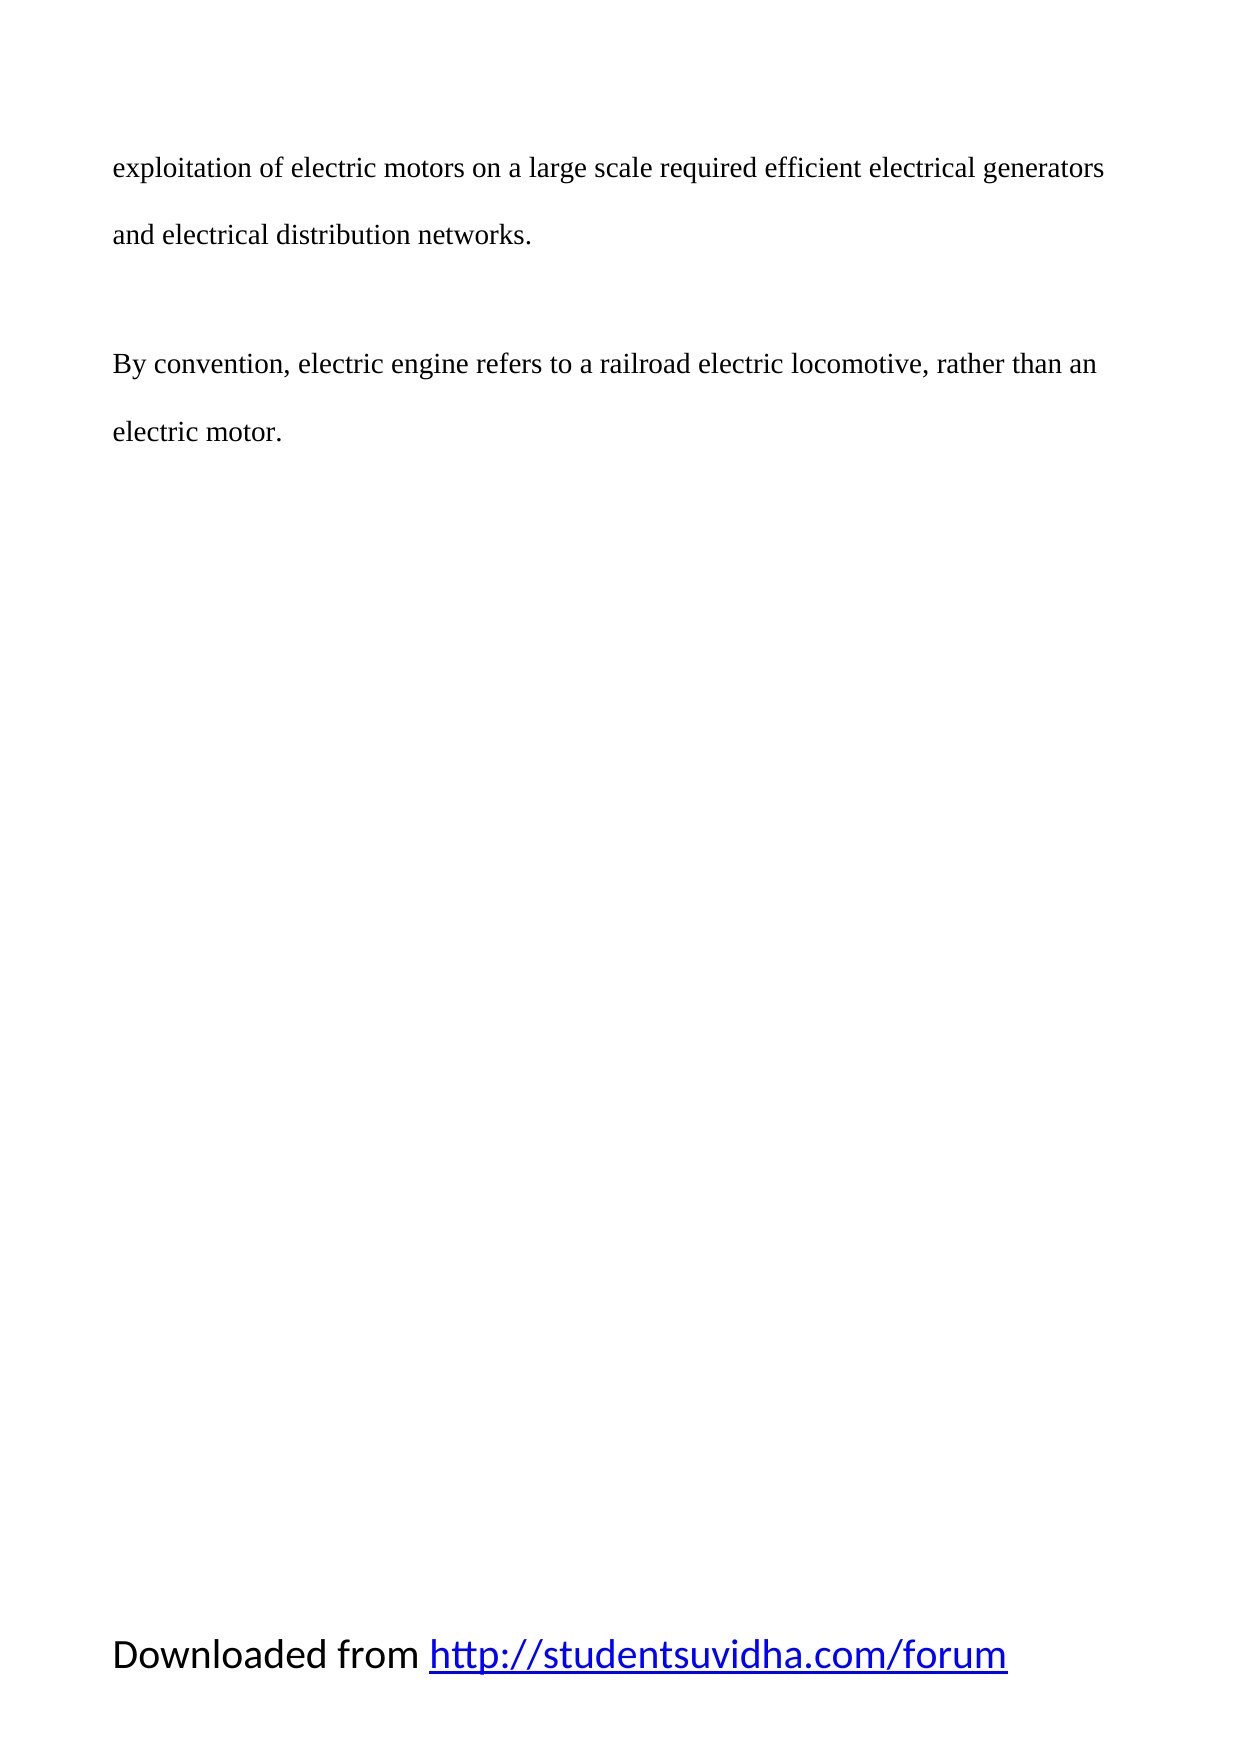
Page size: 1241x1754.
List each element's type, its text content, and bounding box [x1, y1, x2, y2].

text By convention, electric engine refers to a railroad electric locomotive, rather than an electric motor. [112, 347, 1128, 447]
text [112, 150, 1128, 251]
